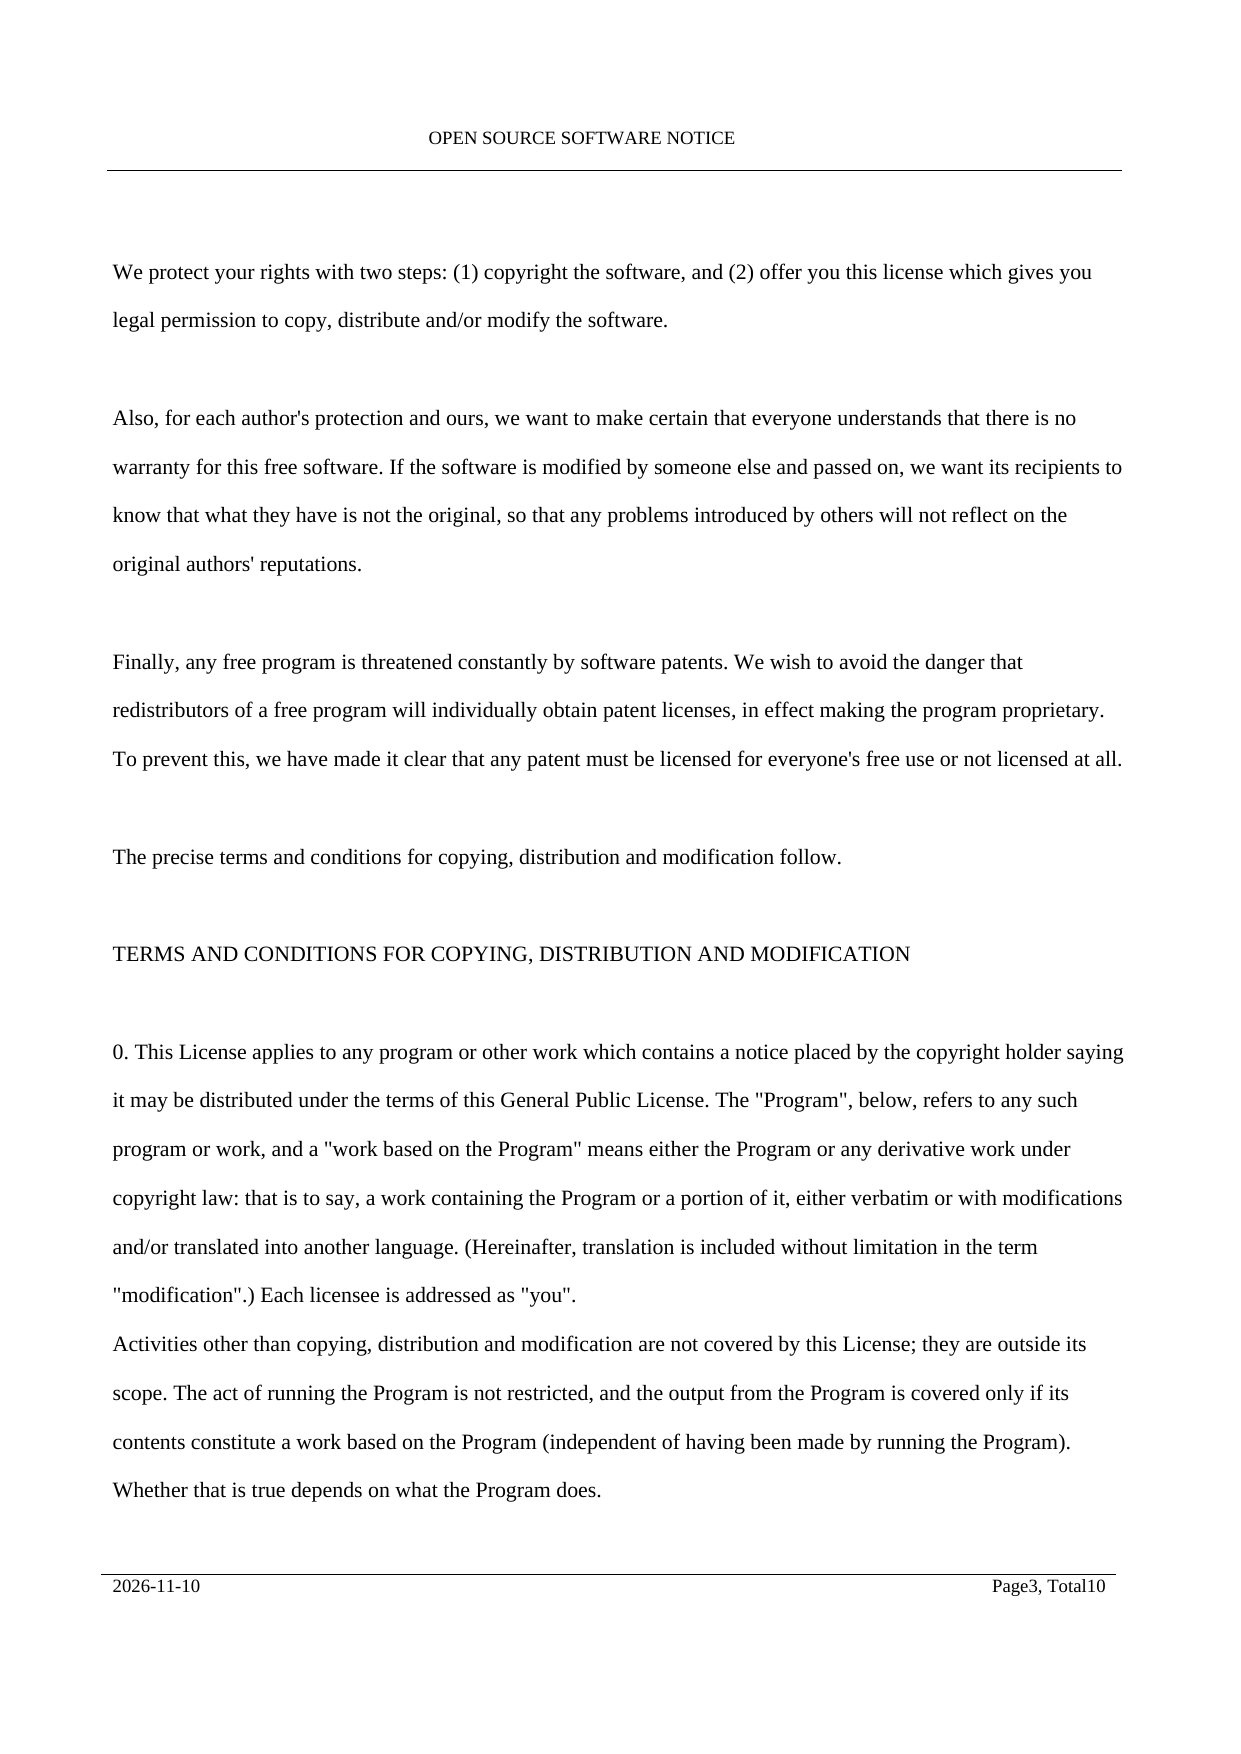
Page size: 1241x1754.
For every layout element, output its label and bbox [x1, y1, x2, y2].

text [112, 206, 1128, 1506]
